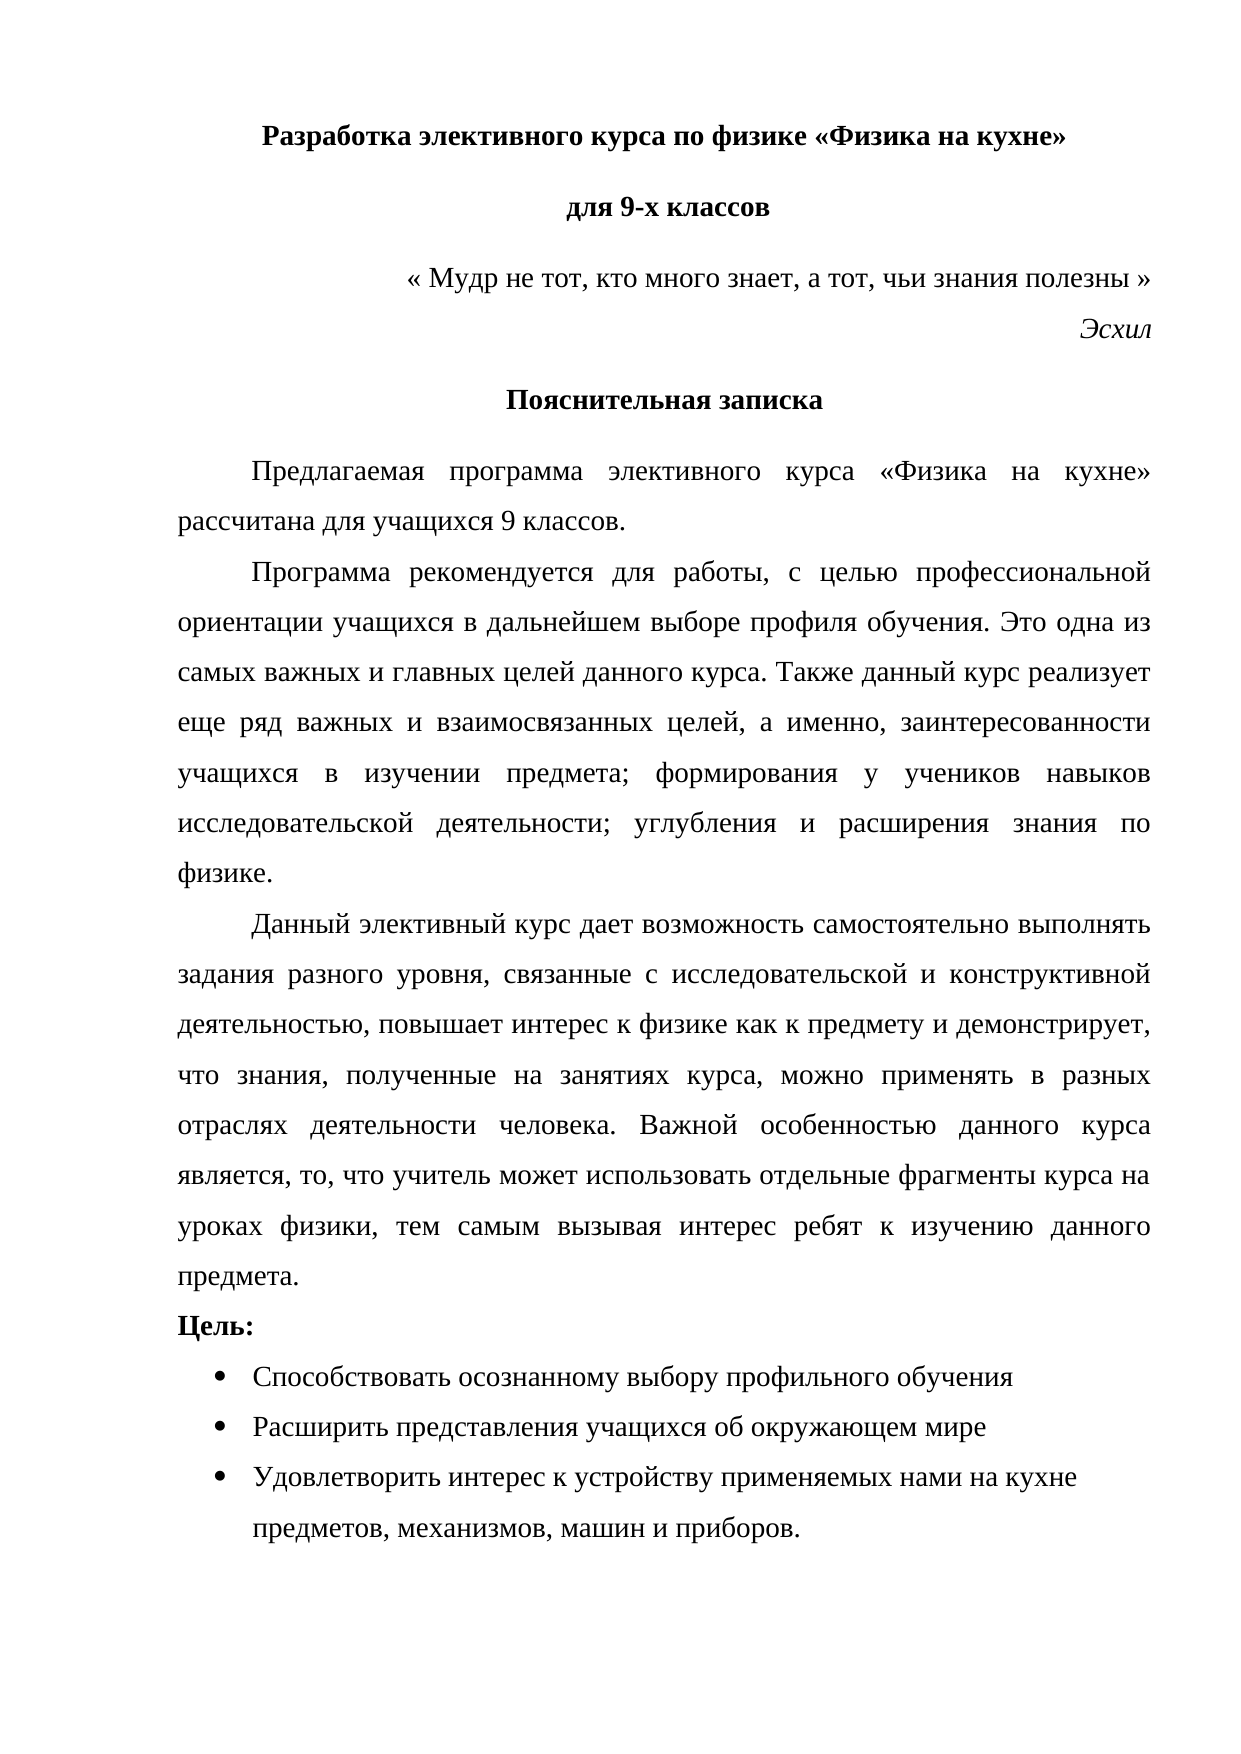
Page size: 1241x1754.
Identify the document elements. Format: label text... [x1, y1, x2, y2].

list Расширить представления учащихся об окружающем мире [215, 1409, 1152, 1443]
list Способствовать осознанному выбору профильного обучения [215, 1359, 1152, 1392]
text для 9-х классов [177, 189, 1152, 223]
text « Мудр не тот, кто много знает, а тот, чьи знания полезны » Эсхил [177, 260, 1152, 344]
text Пояснительная записка [177, 382, 1152, 415]
text Цель: [177, 1308, 1152, 1342]
text Разработка элективного курса по физике «Физика на кухне» [177, 118, 1152, 152]
text Данный элективный курс дает возможность самостоятельно выполнять задания разного уровня, связанные с исследовательской и конструктивной деятельностью, повышает интерес к физике как к предмету и демонстрирует, что знания, полученные на занятиях курса, можно применять в разных отраслях деятельности человека. Важной особенностью данного курса является, то, что учитель может использовать отдельные фрагменты курса на уроках физики, тем самым вызывая интерес ребят к изучению данного предмета. [177, 906, 1152, 1292]
list Удовлетворить интерес к устройству применяемых нами на кухне предметов, механизмов, машин и приборов. [215, 1459, 1152, 1543]
text Программа рекомендуется для работы, с целью профессиональной ориентации учащихся в дальнейшем выборе профиля обучения. Это одна из самых важных и главных целей данного курса. Также данный курс реализует еще ряд важных и взаимосвязанных целей, а именно, заинтересованности учащихся в изучении предмета; формирования у учеников навыков исследовательской деятельности; углубления и расширения знания по физике. [177, 554, 1152, 889]
text Предлагаемая программа элективного курса «Физика на кухне» рассчитана для учащихся 9 классов. [177, 453, 1152, 537]
